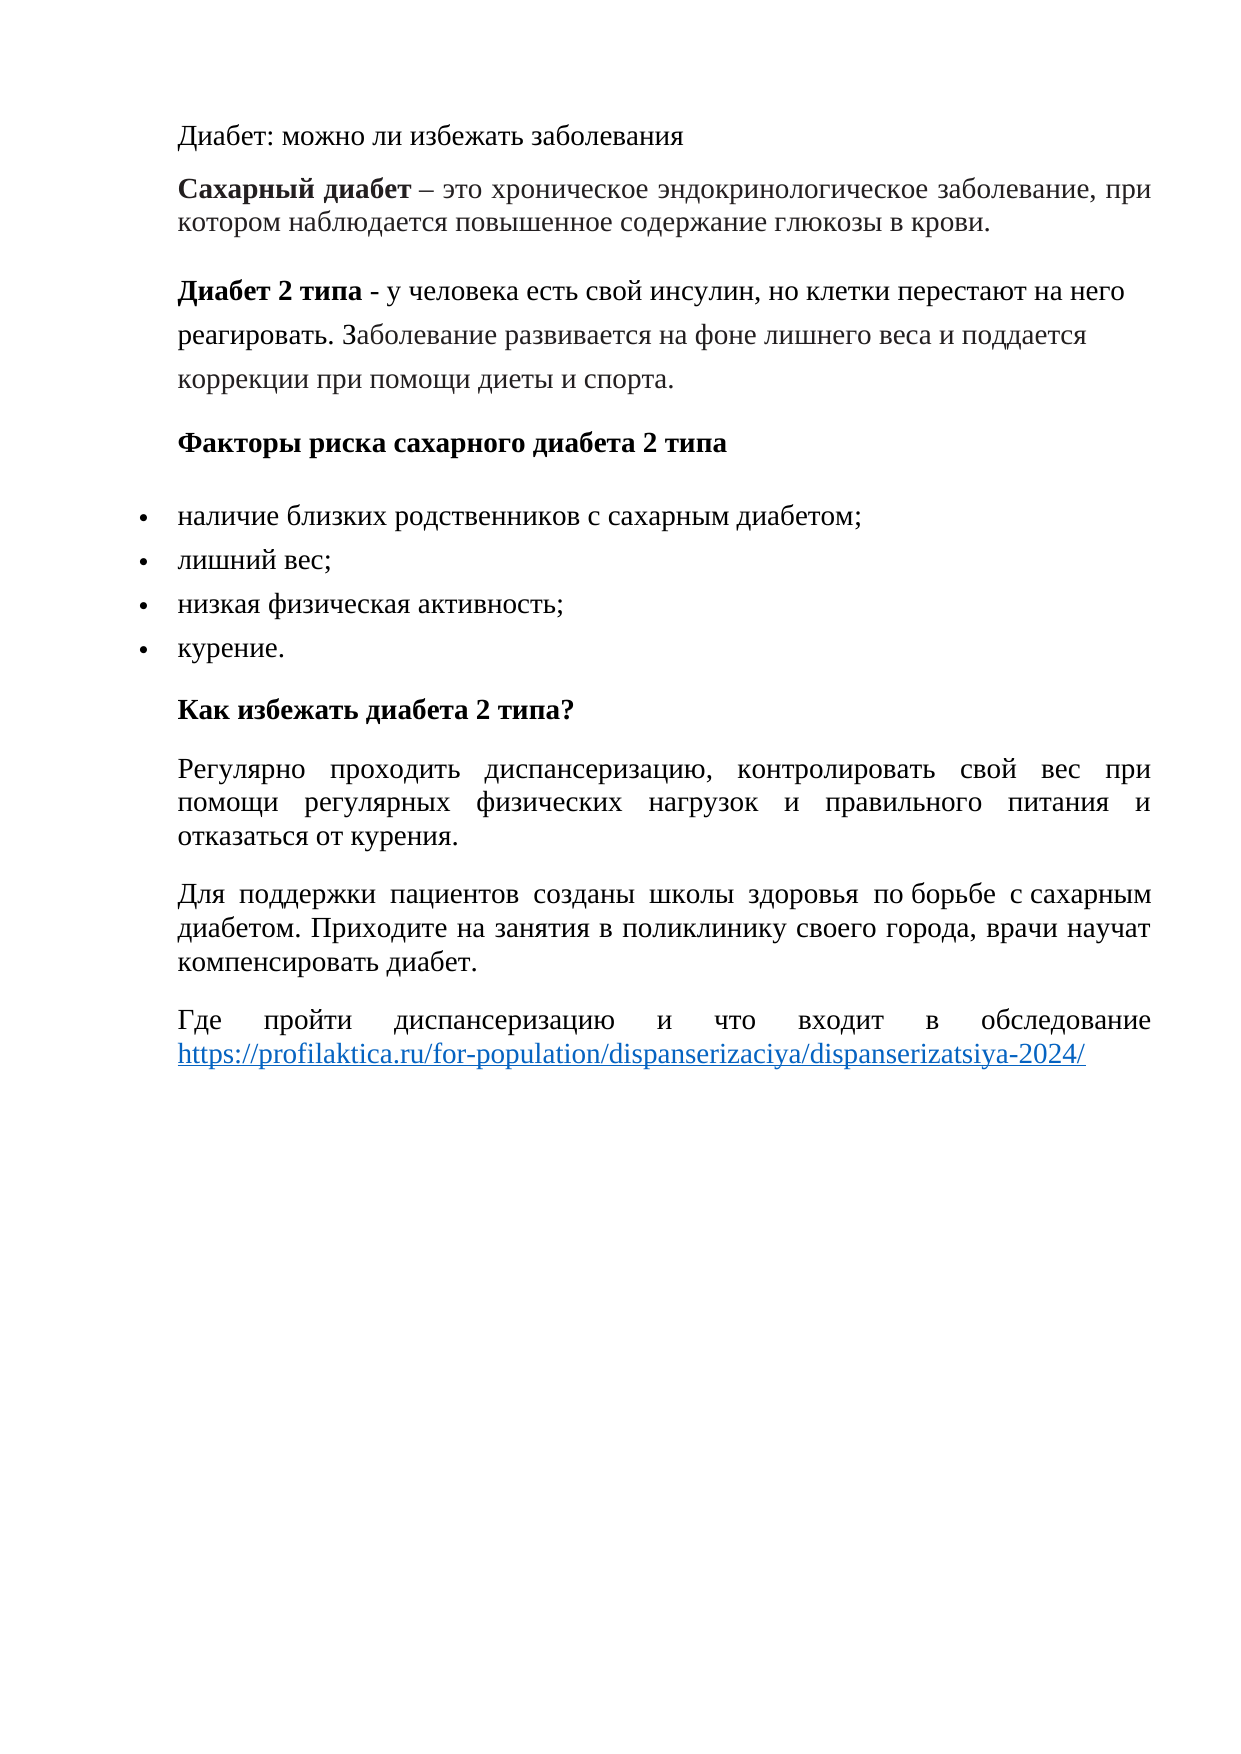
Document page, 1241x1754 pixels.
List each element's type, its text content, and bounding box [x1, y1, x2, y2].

list наличие близких родственников с сахарным диабетом; [140, 488, 1152, 532]
text Диабет 2 типа - у человека есть свой инсулин, но клетки перестают на него реагировать. Заболевание развивается на фоне лишнего веса и поддается коррекции при помощи диеты и спорта. [177, 263, 1152, 394]
text Где пройти диспансеризацию и что входит в обследование https://profilaktica.ru/for-population/dispanserizaciya/dispanserizatsiya-2024/ [177, 1002, 1152, 1069]
text Факторы риска сахарного диабета 2 типа [177, 426, 1152, 459]
text Для поддержки пациентов созданы школы здоровья по борьбе с сахарным диабетом. Приходите на занятия в поликлинику своего города, врачи научат компенсировать диабет. [177, 877, 1152, 977]
text Диабет: можно ли избежать заболевания [177, 118, 1152, 152]
list низкая физическая активность; [140, 576, 1152, 619]
list лишний вес; [140, 532, 1152, 576]
text Как избежать диабета 2 типа? [177, 692, 1152, 726]
list курение. [140, 619, 1152, 663]
text Регулярно проходить диспансеризацию, контролировать свой вес при помощи регулярных физических нагрузок и правильного питания и отказаться от курения. [177, 751, 1152, 852]
text Сахарный диабет – это хроническое эндокринологическое заболевание, при котором наблюдается повышенное содержание глюкозы в крови. [177, 171, 1152, 238]
